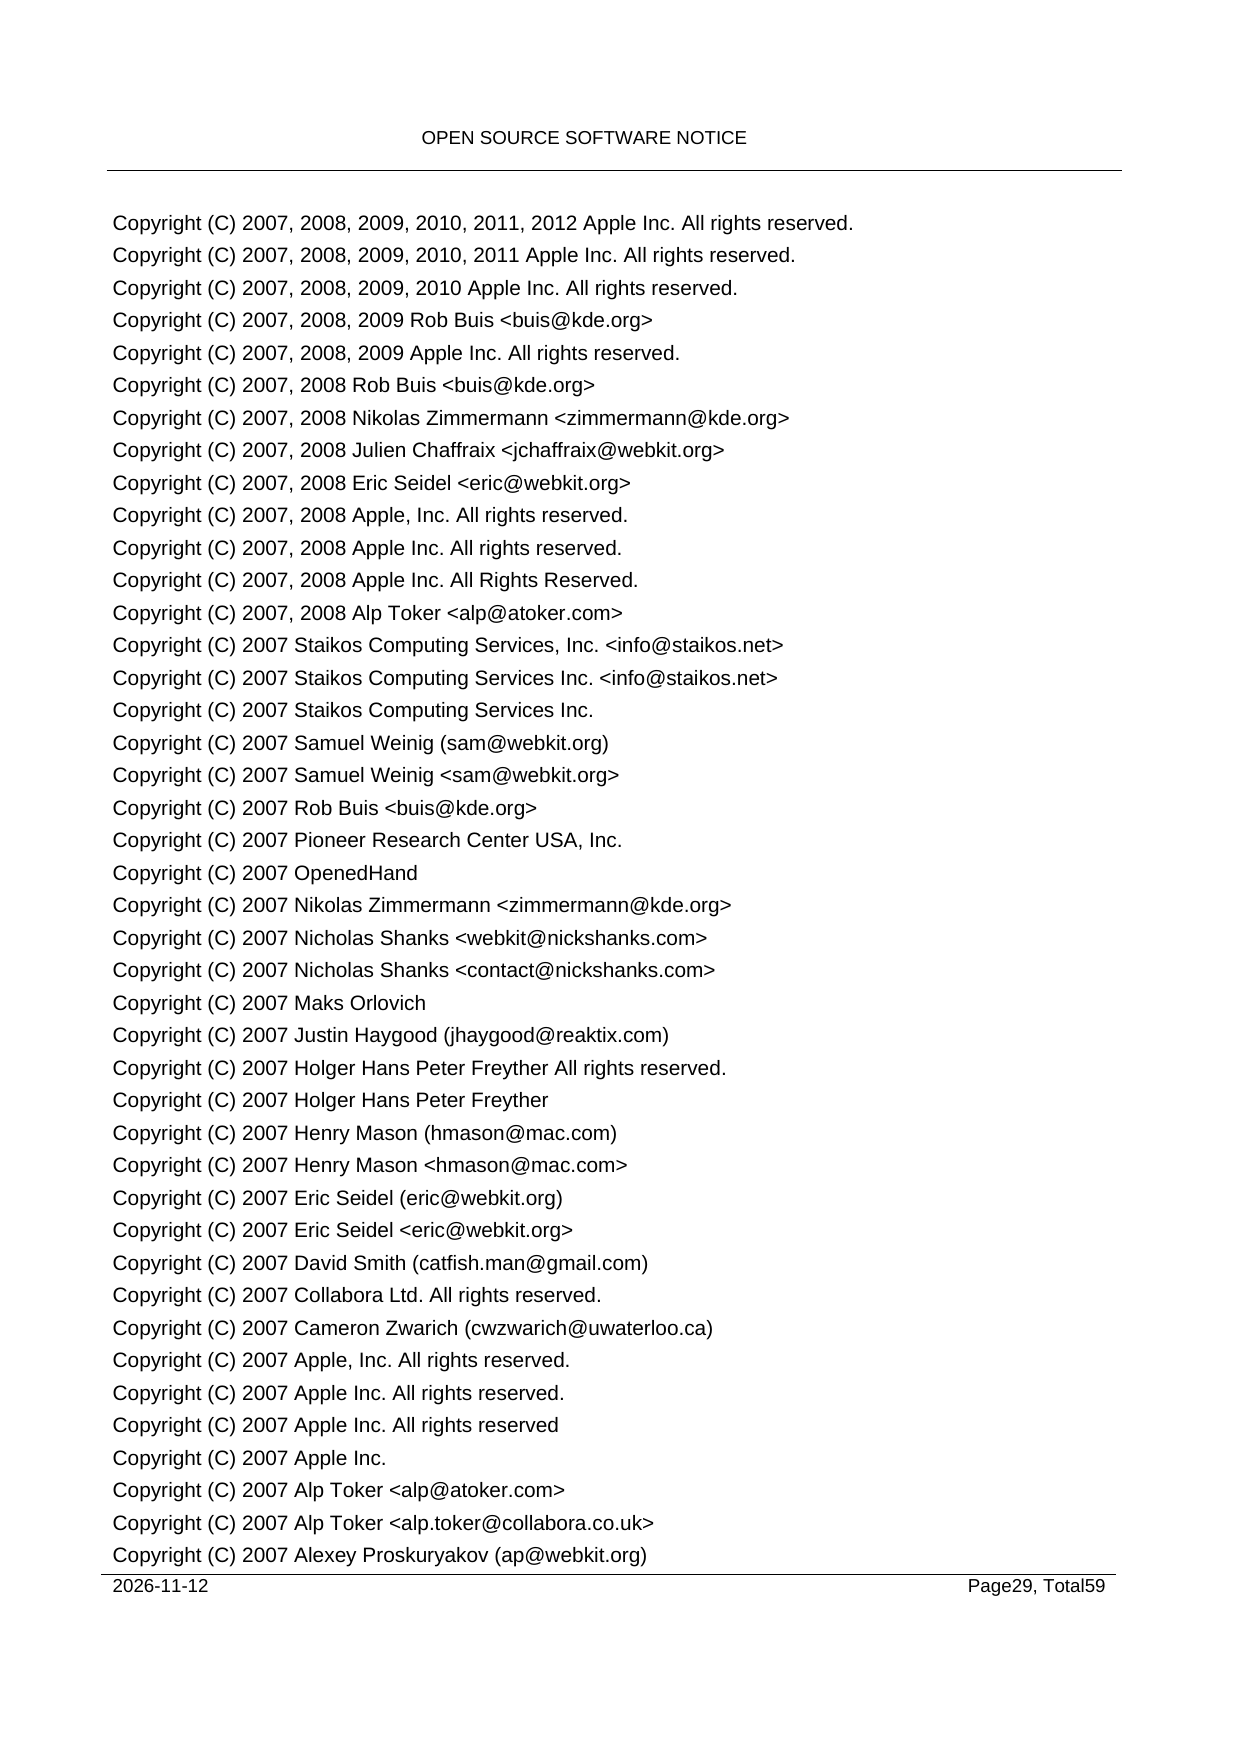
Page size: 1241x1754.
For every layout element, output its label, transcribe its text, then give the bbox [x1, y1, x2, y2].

text Copyright (C) 2007 David Smith (catfish.man@gmail.com) [112, 1246, 1128, 1279]
text Copyright (C) 2007, 2008 Apple, Inc. All rights reserved. [112, 499, 1128, 531]
text Copyright (C) 2007, 2008 Alp Toker <alp@atoker.com> [112, 596, 1128, 629]
text Copyright (C) 2007 Alp Toker <alp@atoker.com> [112, 1474, 1128, 1506]
text Copyright (C) 2007, 2008, 2009 Apple Inc. All rights reserved. [112, 336, 1128, 369]
text Copyright (C) 2007 Nikolas Zimmermann <zimmermann@kde.org> [112, 889, 1128, 921]
text Copyright (C) 2007 Nicholas Shanks <contact@nickshanks.com> [112, 954, 1128, 986]
text Copyright (C) 2007 OpenedHand [112, 856, 1128, 889]
text Copyright (C) 2007, 2008, 2009, 2010, 2011, 2012 Apple Inc. All rights reserved. [112, 206, 1128, 239]
text Copyright (C) 2007, 2008 Nikolas Zimmermann <zimmermann@kde.org> [112, 401, 1128, 434]
text Copyright (C) 2007 Staikos Computing Services Inc. <info@staikos.net> [112, 661, 1128, 694]
text Copyright (C) 2007 Rob Buis <buis@kde.org> [112, 791, 1128, 824]
text Copyright (C) 2007, 2008 Apple Inc. All Rights Reserved. [112, 564, 1128, 596]
text Copyright (C) 2007 Staikos Computing Services, Inc. <info@staikos.net> [112, 629, 1128, 661]
text Copyright (C) 2007 Nicholas Shanks <webkit@nickshanks.com> [112, 921, 1128, 954]
text Copyright (C) 2007 Henry Mason (hmason@mac.com) [112, 1116, 1128, 1149]
text Copyright (C) 2007 Holger Hans Peter Freyther All rights reserved. [112, 1051, 1128, 1084]
text Copyright (C) 2007, 2008, 2009 Rob Buis <buis@kde.org> [112, 304, 1128, 336]
text Copyright (C) 2007 Apple Inc. All rights reserved [112, 1409, 1128, 1441]
text Copyright (C) 2007 Alp Toker <alp.toker@collabora.co.uk> [112, 1506, 1128, 1539]
text Copyright (C) 2007 Apple Inc. All rights reserved. [112, 1376, 1128, 1409]
text Copyright (C) 2007 Apple Inc. [112, 1441, 1128, 1474]
text Copyright (C) 2007, 2008 Apple Inc. All rights reserved. [112, 531, 1128, 564]
text Copyright (C) 2007, 2008, 2009, 2010, 2011 Apple Inc. All rights reserved. [112, 239, 1128, 271]
text Copyright (C) 2007 Pioneer Research Center USA, Inc. [112, 824, 1128, 856]
text Copyright (C) 2007 Samuel Weinig <sam@webkit.org> [112, 759, 1128, 791]
text Copyright (C) 2007 Holger Hans Peter Freyther [112, 1084, 1128, 1116]
text Copyright (C) 2007 Eric Seidel <eric@webkit.org> [112, 1214, 1128, 1246]
text Copyright (C) 2007, 2008 Eric Seidel <eric@webkit.org> [112, 466, 1128, 499]
text Copyright (C) 2007 Cameron Zwarich (cwzwarich@uwaterloo.ca) [112, 1311, 1128, 1344]
text Copyright (C) 2007 Eric Seidel (eric@webkit.org) [112, 1181, 1128, 1214]
text Copyright (C) 2007, 2008 Julien Chaffraix <jchaffraix@webkit.org> [112, 434, 1128, 466]
text Copyright (C) 2007 Staikos Computing Services Inc. [112, 694, 1128, 726]
text Copyright (C) 2007 Collabora Ltd. All rights reserved. [112, 1279, 1128, 1311]
text Copyright (C) 2007, 2008, 2009, 2010 Apple Inc. All rights reserved. [112, 271, 1128, 304]
text Copyright (C) 2007, 2008 Rob Buis <buis@kde.org> [112, 369, 1128, 401]
text Copyright (C) 2007 Samuel Weinig (sam@webkit.org) [112, 726, 1128, 759]
text Copyright (C) 2007 Alexey Proskuryakov (ap@webkit.org) [112, 1539, 1128, 1571]
text Copyright (C) 2007 Maks Orlovich [112, 986, 1128, 1019]
text Copyright (C) 2007 Apple, Inc. All rights reserved. [112, 1344, 1128, 1376]
text Copyright (C) 2007 Henry Mason <hmason@mac.com> [112, 1149, 1128, 1181]
text Copyright (C) 2007 Justin Haygood (jhaygood@reaktix.com) [112, 1019, 1128, 1051]
